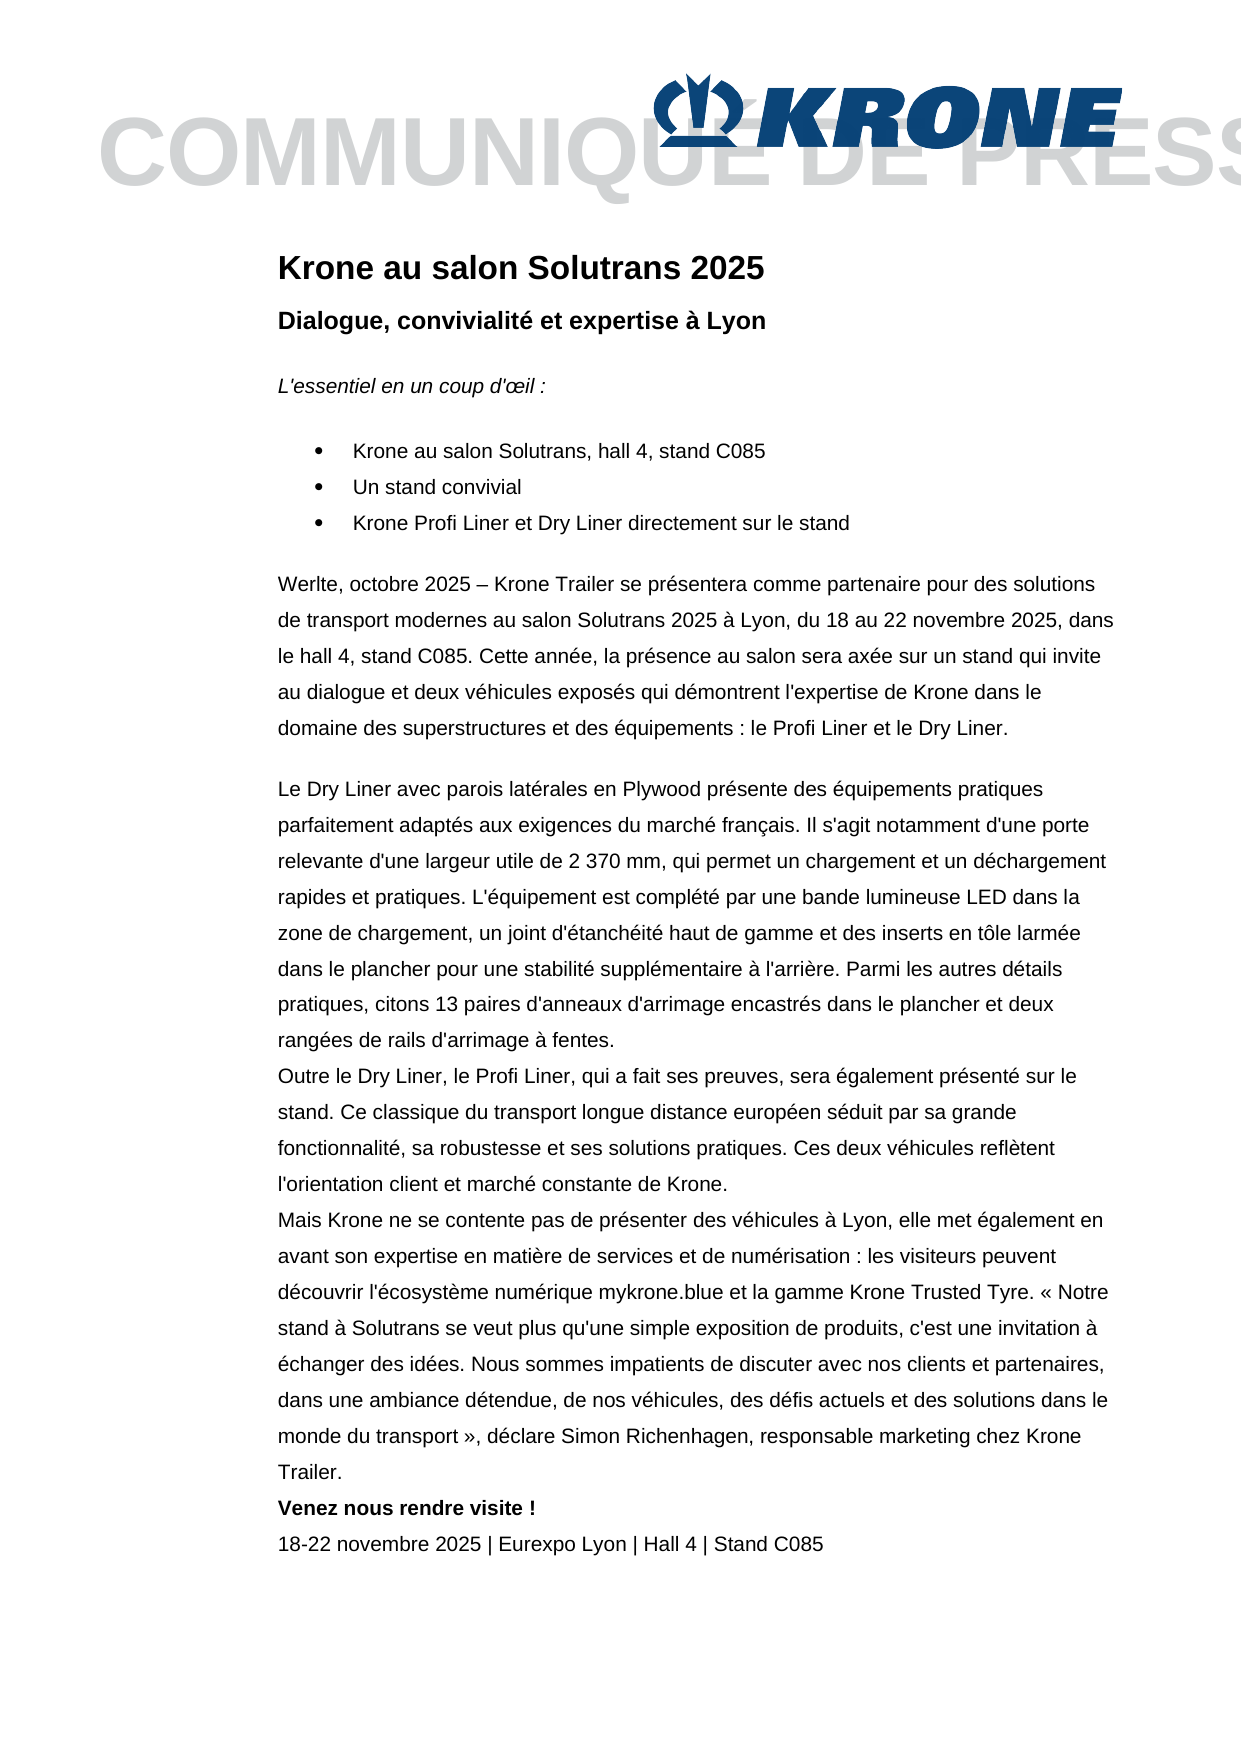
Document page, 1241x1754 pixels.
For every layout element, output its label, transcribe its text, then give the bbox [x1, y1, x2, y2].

text Outre le Dry Liner, le Profi Liner, qui a fait ses preuves, sera également présenté sur le stand. Ce classique du transport longue distance européen séduit par sa grande fonctionnalité, sa robustesse et ses solutions pratiques. Ces deux véhicules reflètent l'orientation client et marché constante de Krone. [278, 1122, 1122, 1254]
text Mais Krone ne se contente pas de présenter des véhicules à Lyon, elle met également en avant son expertise en matière de services et de numérisation : les visiteurs peuvent découvrir l'écosystème numérique mykrone.blue et la gamme Krone Trusted Tyre. « Notre stand à Solutrans se veut plus qu'une simple exposition de produits, c'est une invitation à échanger des idées. Nous sommes impatients de discuter avec nos clients et partenaires, dans une ambiance détendue, de nos véhicules, des défis actuels et des solutions dans le monde du transport », déclare Simon Richenhagen, responsable marketing chez Krone Trailer. [278, 1266, 1122, 1542]
text Dialogue, convivialité et expertise à Lyon [278, 306, 1122, 334]
list Krone au salon Solutrans, hall 4, stand C085 [315, 439, 1122, 463]
text Werlte, octobre 2025 – Krone Trailer se présentera comme partenaire pour des solutions de transport modernes au salon Solutrans 2025 à Lyon, du 18 au 22 novembre 2025, dans le hall 4, stand C085. Cette année, la présence au salon sera axée sur un stand qui invite au dialogue et deux véhicules exposés qui démontrent l'expertise de Krone dans le domaine des superstructures et des équipements : le Profi Liner et le Dry Liner. [278, 630, 1122, 798]
text L'essentiel en un coup d'œil : [278, 374, 1122, 398]
list Un stand convivial [315, 504, 1122, 528]
text Le Dry Liner avec parois latérales en Plywood présente des équipements pratiques parfaitement adaptés aux exigences du marché français. Il s'agit notamment d'une porte relevante d'une largeur utile de 2 370 mm, qui permet un chargement et un déchargement rapides et pratiques. L'équipement est complété par une bande lumineuse LED dans la zone de chargement, un joint d'étanchéité haut de gamme et des inserts en tôle larmée dans le plancher pour une stabilité supplémentaire à l'arrière. Parmi les autres détails pratiques, citons 13 paires d'anneaux d'arrimage encastrés dans le plancher et deux rangées de rails d'arrimage à fentes. [278, 835, 1122, 1111]
list Krone Profi Liner et Dry Liner directement sur le stand [315, 569, 1122, 593]
picture [653, 73, 1123, 149]
text Krone au salon Solutrans 2025 [278, 248, 1122, 286]
